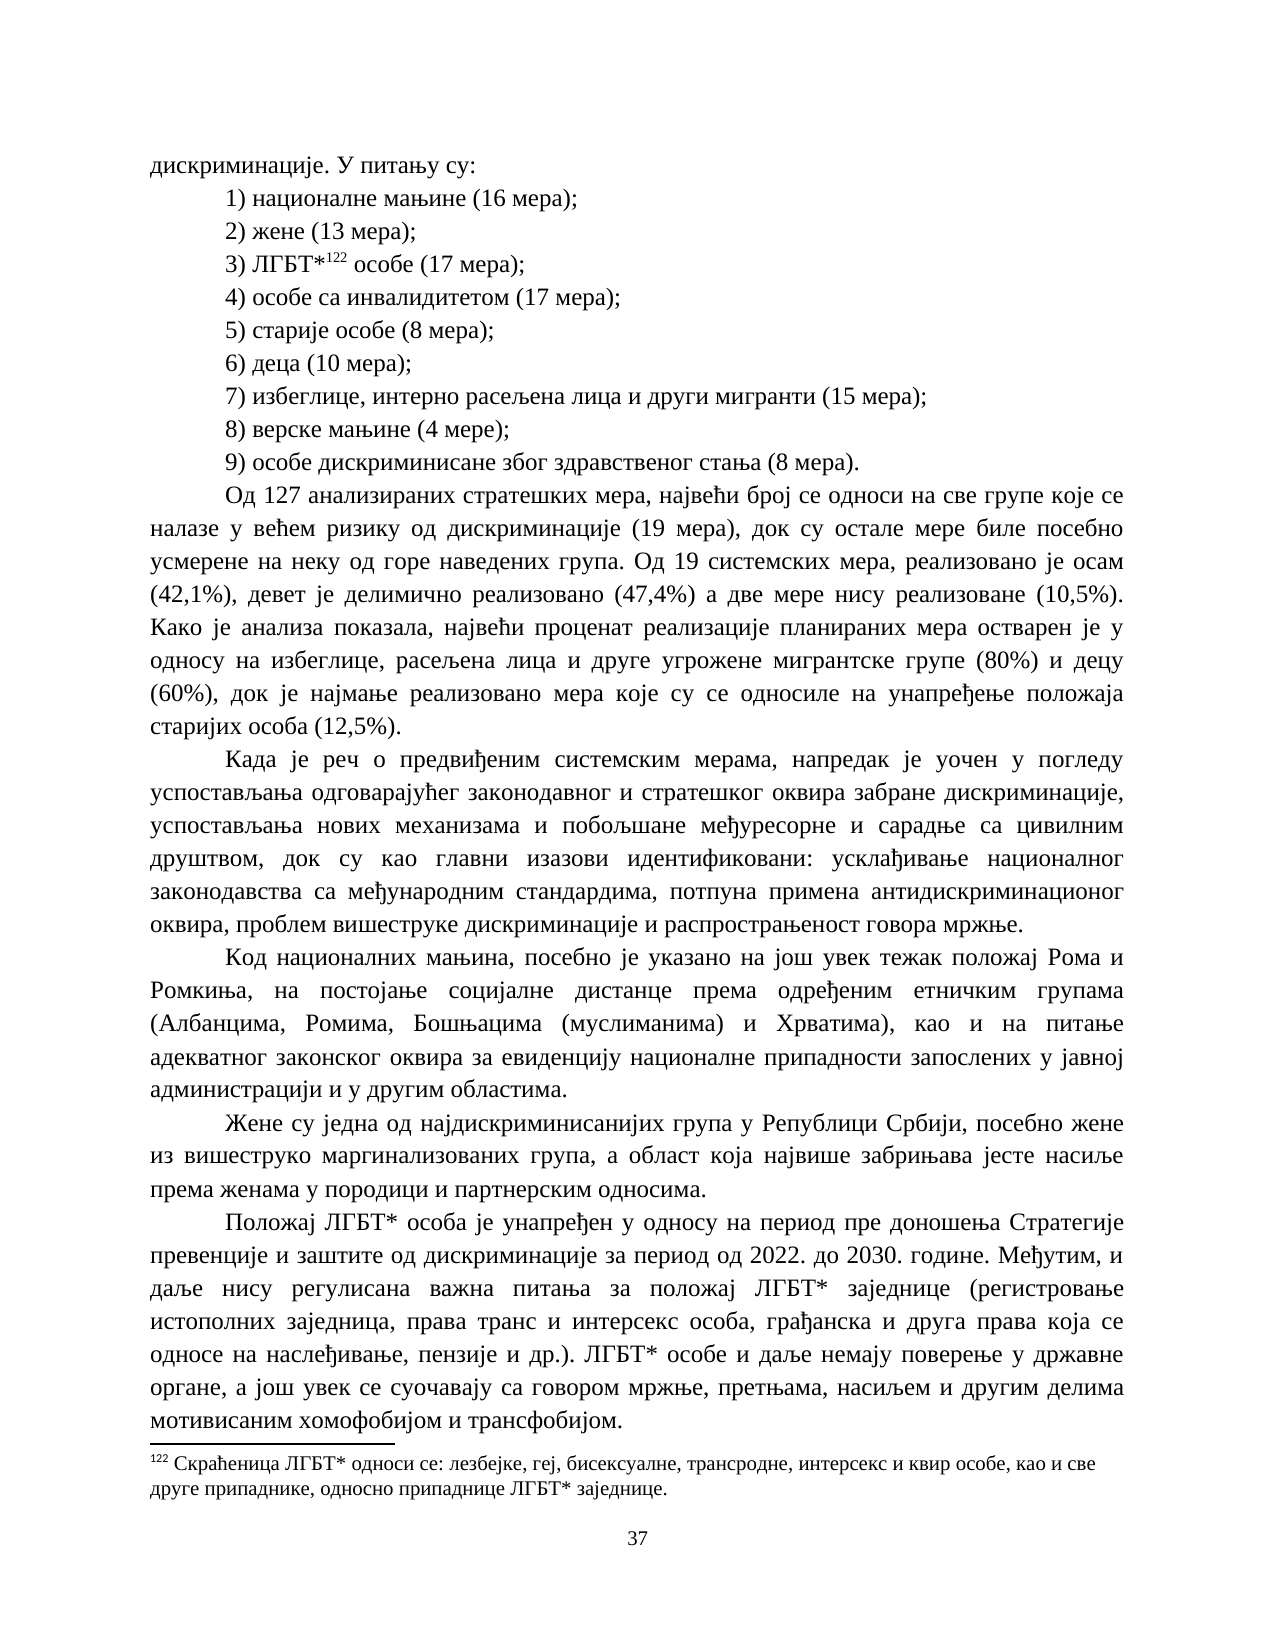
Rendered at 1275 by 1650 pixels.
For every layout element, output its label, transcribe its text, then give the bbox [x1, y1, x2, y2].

text 6) деца (10 мера); [150, 348, 1125, 377]
text Код националних мањина, посебно је указано на још увек тежак положај Рома и Ромкиња, на постојање социјалне дистанце према одређеним етничким групама (Албанцима, Ромима, Бошњацима (муслиманима) и Хрватима), као и на питање адекватног законског оквира за евиденцију националне припадности запослених у јавној администрацији и у другим областима. [150, 942, 1125, 1103]
text Жене су једна од најдискриминисанијих група у Републици Србији, посебно жене из вишеструко маргинализованих група, а област која највише забрињава јесте насиље према женама у породици и партнерским односима. [150, 1108, 1125, 1202]
text Претходна стратегија је била подељена по групама које су у већем ризику од дискриминације. У питању су: [150, 150, 1125, 179]
text 8) верске мањине (4 мере); [150, 414, 1125, 443]
text 2) жене (13 мера); [150, 216, 1125, 245]
text 5) старије особе (8 мера); [150, 315, 1125, 344]
text Од 127 анализираних стратешких мера, највећи број се односи на све групе које се налазе у већем ризику од дискриминације (19 мера), док су остале мере биле посебно усмерене на неку од горе наведених група. Од 19 системских мера, реализовано је осам (42,1%), девет је делимично реализовано (47,4%) а две мере нису реализоване (10,5%). Како је анализа показала, највећи проценат реализације планираних мера остварен је у односу на избеглице, расељена лица и друге угрожене мигрантске групе (80%) и децу (60%), док је најмање реализовано мера које су се односиле на унапређење положаја старијих особа (12,5%). [150, 480, 1125, 740]
text 3) ЛГБТ* особе (17 мера); [150, 249, 1125, 278]
text 4) особе са инвалидитетом (17 мера); [150, 282, 1125, 311]
text Када је реч о предвиђеним системским мерама, напредак је уочен у погледу успостављања одговарајућег законодавног и стратешког оквира забране дискриминације, успостављања нових механизама и побољшане међуресорне и сарадње са цивилним друштвом, док су као главни изазови идентификовани: усклађивање националног законодавства са међународним стандардима, потпуна примена антидискриминационог оквира, проблем вишеструке дискриминације и распрострањеност говора мржње. [150, 744, 1125, 938]
text Положај ЛГБТ* особа је унапређен у односу на период пре доношења Стратегије превенције и заштите од дискриминације за период од 2022. до 2030. године. Међутим, и даље нису регулисана важна питања за положај ЛГБТ* заједнице (регистровање истополних заједница, права транс и интерсекс особа, грађанска и друга права која се односе на наслеђивање, пензије и др.). ЛГБТ* особе и даље немају поверење у државне органе, а још увек се суочавају са говором мржње, претњама, насиљем и другим делима мотивисаним хомофобијом и трансфобијом. [150, 1207, 1125, 1433]
text 9) особе дискриминисане због здравственог стања (8 мера). [150, 447, 1125, 476]
text 7) избеглице, интерно расељена лица и други мигранти (15 мера); [150, 381, 1125, 410]
text 1) националне мањине (16 мера); [150, 183, 1125, 212]
